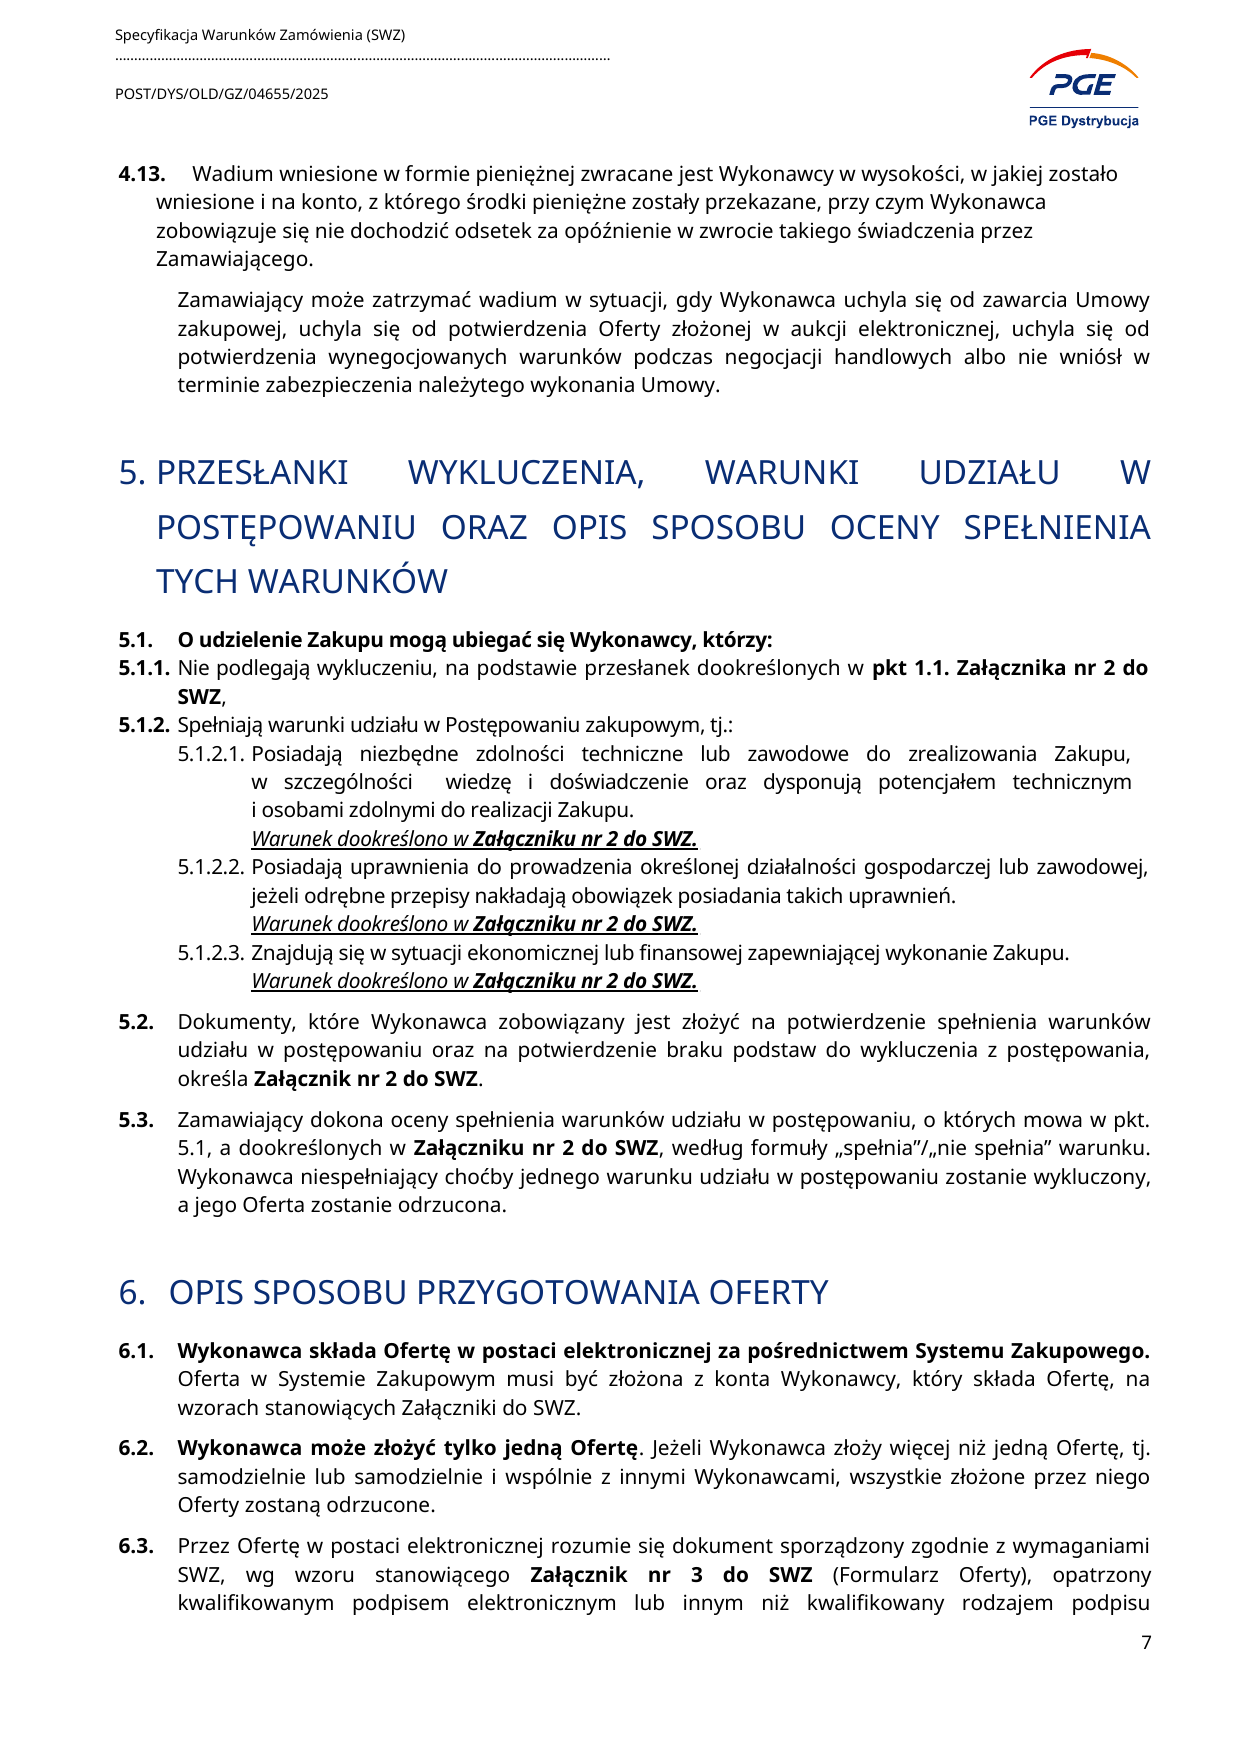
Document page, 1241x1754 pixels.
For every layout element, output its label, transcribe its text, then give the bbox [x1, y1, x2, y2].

list Znajdują się w sytuacji ekonomicznej lub finansowej zapewniającej wykonanie Zakupu. [177, 938, 1149, 966]
list Wadium wniesione w formie pieniężnej zwracane jest Wykonawcy w wysokości, w jakiej zostało wniesione i na konto, z którego środki pieniężne zostały przekazane, przy czym Wykonawca zobowiązuje się nie dochodzić odsetek za opóźnienie w zwrocie takiego świadczenia przez Zamawiającego. [118, 159, 1152, 273]
list O udzielenie Zakupu mogą ubiegać się Wykonawcy, którzy: [118, 625, 1149, 653]
list Zamawiający dokona oceny spełnienia warunków udziału w postępowaniu, o których mowa w pkt. 5.1, a dookreślonych w Załączniku nr 2 do SWZ, według formuły „spełnia”/„nie spełnia” warunku. Wykonawca niespełniający choćby jednego warunku udziału w postępowaniu zostanie wykluczony, a jego Oferta zostanie odrzucona. [118, 1105, 1152, 1219]
list Warunek dookreślono w Załączniku nr 2 do SWZ. [251, 909, 1149, 938]
list Nie podlegają wykluczeniu, na podstawie przesłanek dookreślonych w pkt 1.1. Załącznika nr 2 do SWZ, [118, 653, 1149, 710]
list Warunek dookreślono w Załączniku nr 2 do SWZ. [251, 824, 1149, 852]
list Dokumenty, które Wykonawca zobowiązany jest złożyć na potwierdzenie spełnienia warunków udziału w postępowaniu oraz na potwierdzenie braku podstaw do wykluczenia z postępowania, określa Załącznik nr 2 do SWZ. [118, 1007, 1152, 1092]
list Zamawiający może zatrzymać wadium w sytuacji, gdy Wykonawca uchyla się od zawarcia Umowy zakupowej, uchyla się od potwierdzenia Oferty złożonej w aukcji elektronicznej, uchyla się od potwierdzenia wynegocjowanych warunków podczas negocjacji handlowych albo nie wniósł w terminie zabezpieczenia należytego wykonania Umowy. [177, 285, 1152, 399]
list Wykonawca może złożyć tylko jedną Ofertę. Jeżeli Wykonawca złoży więcej niż jedną Ofertę, tj. samodzielnie lub samodzielnie i wspólnie z innymi Wykonawcami, wszystkie złożone przez niego Oferty zostaną odrzucone. [118, 1433, 1152, 1519]
list Spełniają warunki udziału w Postępowaniu zakupowym, tj.: [118, 710, 1149, 739]
list Wykonawca składa Ofertę w postaci elektronicznej za pośrednictwem Systemu Zakupowego. Oferta w Systemie Zakupowym musi być złożona z konta Wykonawcy, który składa Ofertę, na wzorach stanowiących Załączniki do SWZ. [118, 1336, 1152, 1421]
subtitle PRZESŁANKI WYKLUCZENIA, WARUNKI UDZIAŁU W POSTĘPOWANIU ORAZ OPIS SPOSOBU OCENY SPEŁNIENIA TYCH WARUNKÓW [118, 449, 1152, 603]
subtitle OPIS SPOSOBU PRZYGOTOWANIA OFERTY [118, 1269, 1152, 1314]
list Warunek dookreślono w Załączniku nr 2 do SWZ. [251, 966, 1149, 995]
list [118, 1531, 1152, 1617]
list Posiadają niezbędne zdolności techniczne lub zawodowe do zrealizowania Zakupu, w szczególności wiedzę i doświadczenie oraz dysponują potencjałem technicznym i osobami zdolnymi do realizacji Zakupu. [177, 739, 1149, 824]
list Posiadają uprawnienia do prowadzenia określonej działalności gospodarczej lub zawodowej, jeżeli odrębne przepisy nakładają obowiązek posiadania takich uprawnień. [177, 852, 1149, 909]
